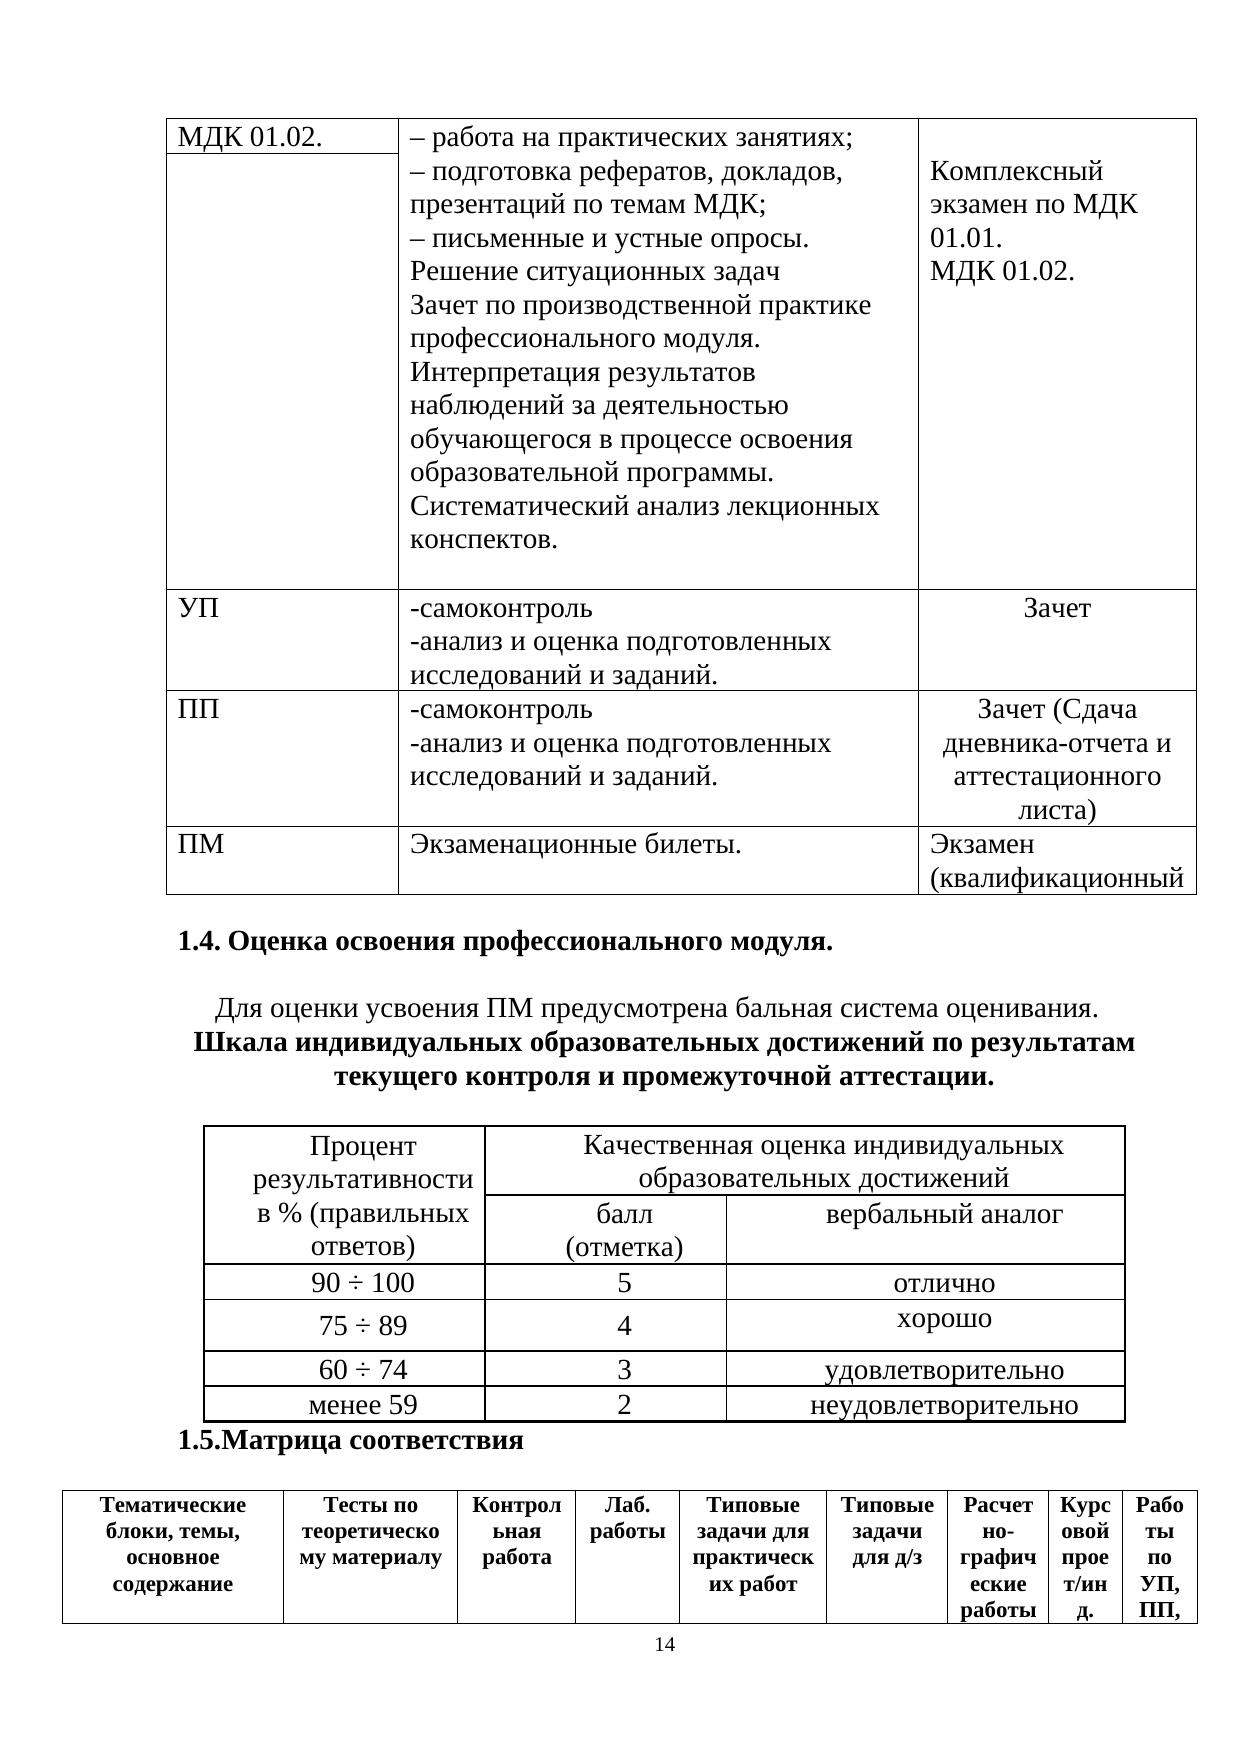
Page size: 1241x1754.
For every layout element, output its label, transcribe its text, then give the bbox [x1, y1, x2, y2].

table_cell 60 ÷ 74 [205, 1352, 484, 1385]
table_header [284, 1491, 457, 1622]
table_header Процент результативности в % (правильных ответов) [205, 1127, 484, 1263]
text Шкала индивидуальных образовательных достижений по результатам текущего контроля и промежуточной аттестации. [177, 1024, 1152, 1091]
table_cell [919, 119, 1196, 589]
table_cell МДК 01.02. [167, 119, 398, 153]
table_cell 2 [486, 1387, 726, 1420]
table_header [63, 1491, 283, 1622]
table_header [1049, 1491, 1122, 1622]
text Для оценки усвоения ПМ предусмотрена бальная система оценивания. [215, 991, 1152, 1024]
text 1.5.Матрица соответствия [177, 1422, 1152, 1456]
table_cell отлично [727, 1265, 1124, 1299]
text 1.4. Оценка освоения профессионального модуля. [177, 923, 1152, 957]
table_cell хорошо [727, 1300, 1124, 1350]
table_cell вербальный аналог [727, 1196, 1124, 1263]
table_cell менее 59 [205, 1387, 484, 1420]
table_cell 3 [486, 1352, 726, 1385]
table_cell [167, 154, 398, 589]
table_cell 4 [486, 1300, 726, 1350]
table_cell Экзамен (квалификационный [919, 827, 1196, 894]
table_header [680, 1491, 826, 1622]
table_cell Зачет (Сдача дневника-отчета и аттестационного листа) [919, 691, 1196, 826]
table_cell удовлетворительно [727, 1352, 1124, 1385]
table_header Лаб. работы [576, 1491, 679, 1622]
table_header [948, 1491, 1048, 1622]
table_cell ПП [167, 691, 398, 826]
table_cell балл (отметка) [486, 1196, 726, 1263]
table_cell УП [167, 590, 398, 690]
table_cell Экзаменационные билеты. [399, 827, 918, 894]
table_cell 90 ÷ 100 [205, 1265, 484, 1299]
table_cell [399, 119, 918, 589]
table_header Качественная оценка индивидуальных образовательных достижений [486, 1127, 1124, 1194]
table_header Контрольная работа [458, 1491, 575, 1622]
table_cell -самоконтроль -анализ и оценка подготовленных исследований и заданий. [399, 590, 918, 690]
table_cell -самоконтроль -анализ и оценка подготовленных исследований и заданий. [399, 691, 918, 826]
table_cell Зачет [919, 590, 1196, 690]
table_cell ПМ [167, 827, 398, 894]
table_cell 75 ÷ 89 [205, 1300, 484, 1350]
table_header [827, 1491, 947, 1622]
table_cell 5 [486, 1265, 726, 1299]
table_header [1123, 1491, 1197, 1622]
table_cell неудовлетворительно [727, 1387, 1124, 1420]
